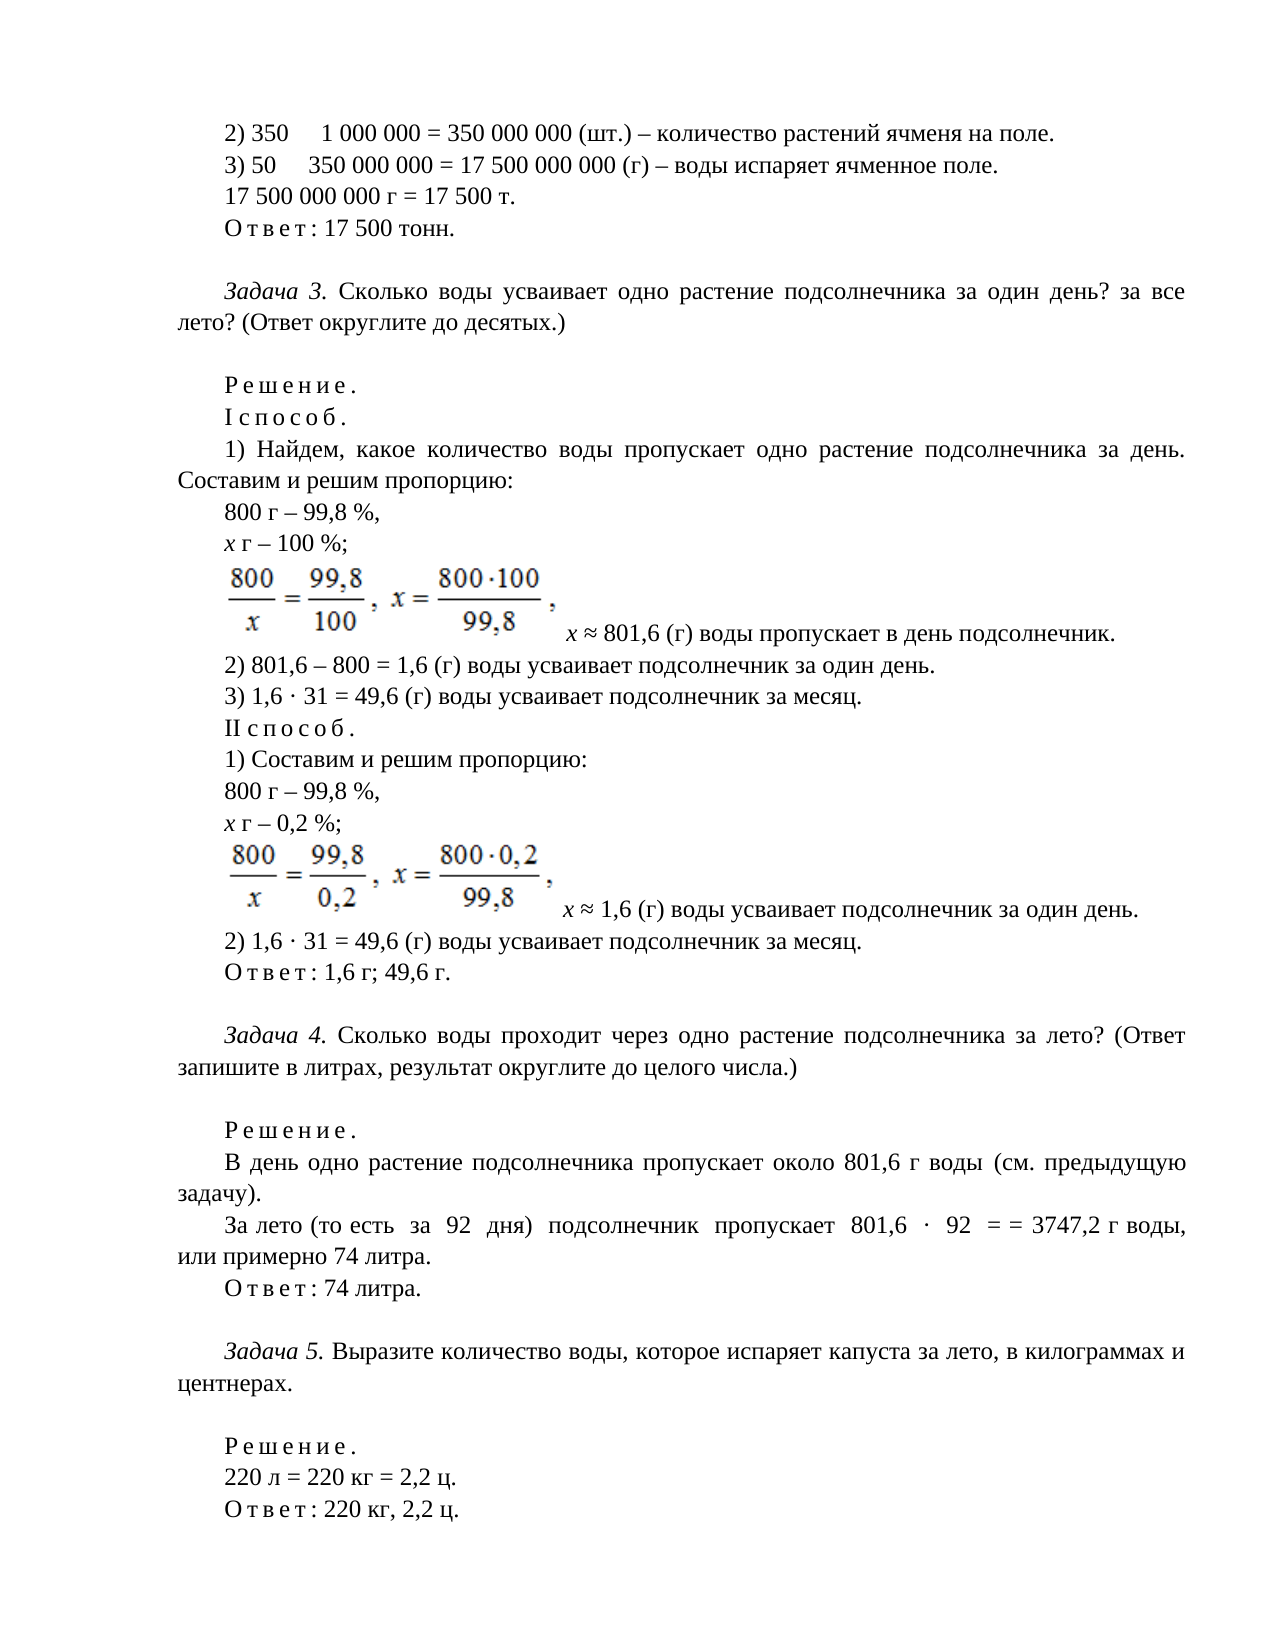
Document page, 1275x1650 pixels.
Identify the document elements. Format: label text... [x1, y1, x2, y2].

text 2) 801,6 – 800 = 1,6 (г) воды усваивает подсолнечник за один день. [224, 650, 1186, 679]
text 220 л = 220 кг = 2,2 ц. [177, 1462, 1186, 1491]
text х г – 0,2 %; [177, 808, 1186, 836]
text II способ. [177, 713, 1186, 742]
text 2) 350  1 000 000 = 350 000 000 (шт.) – количество растений ячменя на поле. [177, 118, 1186, 147]
text 3) 50  350 000 000 = 17 500 000 000 (г) – воды испаряет ячменное поле. [177, 150, 1186, 178]
text Задача 5. Выразите количество воды, которое испаряет капуста за лето, в килограммах и центнерах. [177, 1336, 1186, 1396]
text 1) Составим и решим пропорцию: [177, 744, 1186, 773]
picture [224, 560, 560, 642]
text За лето (то есть за 92 дня) подсолнечник пропускает 801,6 · 92 = = 3747,2 г воды, или примерно 74 литра. [177, 1210, 1186, 1270]
text 800 г – 99,8 %, [177, 776, 1186, 805]
text Задача 4. Сколько воды проходит через одно растение подсолнечника за лето? (Ответ запишите в литрах, результат округлите до целого числа.) [177, 1021, 1186, 1081]
text I способ. [177, 402, 1186, 431]
text 3) 1,6 · 31 = 49,6 (г) воды усваивает подсолнечник за месяц. [224, 681, 1186, 710]
text 1) Найдем, какое количество воды пропускает одно растение подсолнечника за день. Составим и решим пропорцию: [177, 434, 1186, 494]
text 17 500 000 000 г = 17 500 т. [177, 181, 1186, 210]
text 800 г – 99,8 %, [177, 497, 1186, 526]
text Ответ: 220 кг, 2,2 ц. [177, 1494, 1186, 1523]
text Решение. [177, 1115, 1186, 1144]
text х г – 100 %; [177, 528, 1186, 557]
text Ответ: 74 литра. [177, 1273, 1186, 1302]
text Решение. [177, 1431, 1186, 1459]
picture [224, 839, 557, 918]
text 2) 1,6 · 31 = 49,6 (г) воды усваивает подсолнечник за месяц. [177, 926, 1186, 954]
text Ответ: 17 500 тонн. [177, 213, 1186, 242]
text Ответ: 1,6 г; 49,6 г. [177, 957, 1186, 986]
text Задача 3. Сколько воды усваивает одно растение подсолнечника за один день? за все лето? (Ответ округлите до десятых.) [177, 276, 1186, 336]
text Решение. [177, 371, 1186, 399]
text В день одно растение подсолнечника пропускает около 801,6 г воды (см. предыдущую задачу). [177, 1147, 1186, 1207]
